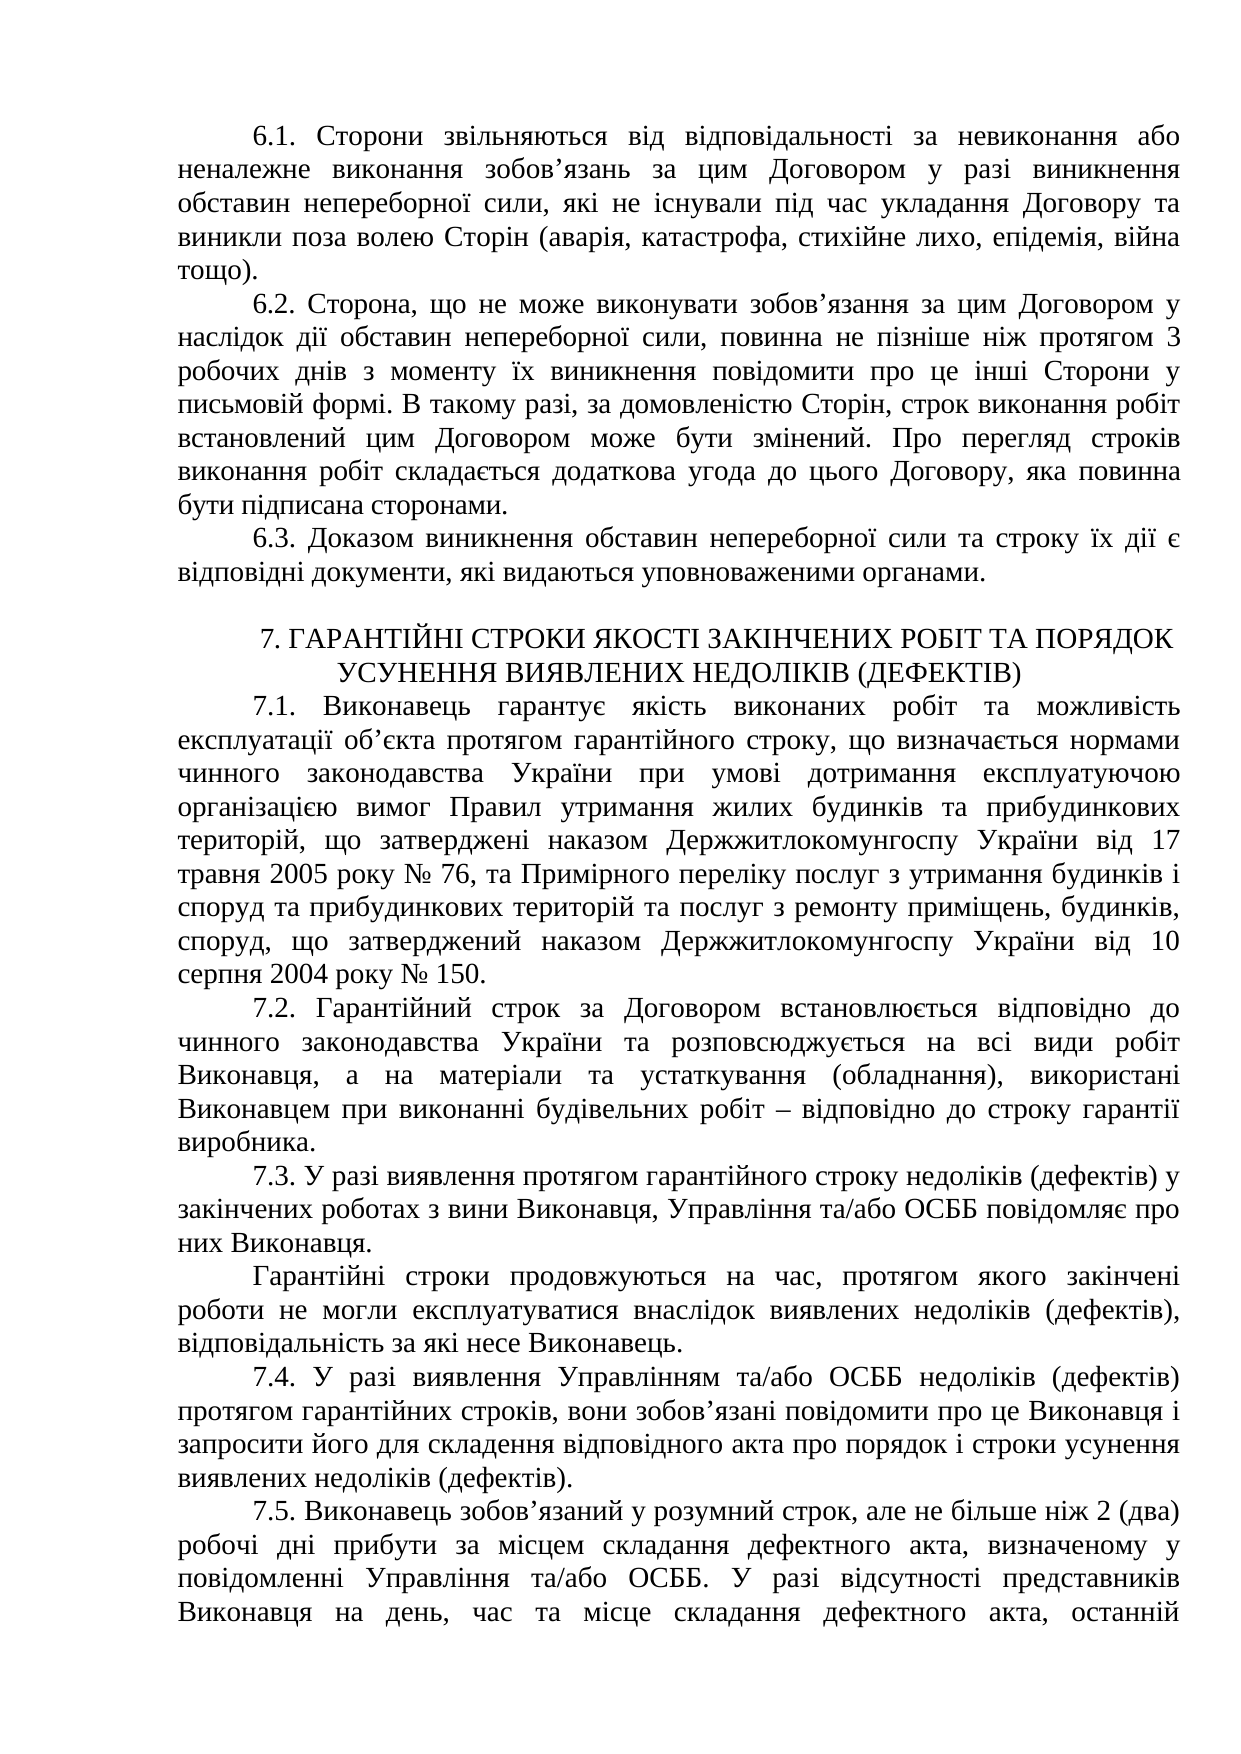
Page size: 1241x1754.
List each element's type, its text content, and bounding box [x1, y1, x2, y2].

text 7.2. Гарантійний строк за Договором встановлюється відповідно до чинного законодавства України та розповсюджується на всі види робіт Виконавця, а на матеріали та устаткування (обладнання), використані Виконавцем при виконанні будівельних робіт – відповідно до строку гарантії виробника. [177, 990, 1181, 1158]
text 7.1. Виконавець гарантує якість виконаних робіт та можливість експлуатації об’єкта протягом гарантійного строку, що визначається нормами чинного законодавства України при умові дотримання експлуатуючою організацією вимог Правил утримання жилих будинків та прибудинкових територій, що затверджені наказом Держжитлокомунгоспу України від 17 травня 2005 року № 76, та Примірного переліку послуг з утримання будинків і споруд та прибудинкових територій та послуг з ремонту приміщень, будинків, споруд, що затверджений наказом Держжитлокомунгоспу України від 10 серпня 2004 року № 150. [177, 688, 1181, 990]
text 7.3. У разі виявлення протягом гарантійного строку недоліків (дефектів) у закінчених роботах з вини Виконавця, Управління та/або ОСББ повідомляє про них Виконавця. [177, 1158, 1181, 1258]
text 6.1. Сторони звільняються від відповідальності за невиконання або неналежне виконання зобов’язань за цим Договором у разі виникнення обставин непереборної сили, які не існували під час укладання Договору та виникли поза волею Сторін (аварія, катастрофа, стихійне лихо, епідемія, війна тощо). [177, 118, 1181, 286]
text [177, 1493, 1181, 1627]
text 7.4. У разі виявлення Управлінням та/або ОСББ недоліків (дефектів) протягом гарантійних строків, вони зобов’язані повідомити про це Виконавця і запросити його для складення відповідного акта про порядок і строки усунення виявлених недоліків (дефектів). [177, 1359, 1181, 1493]
text 7. ГАРАНТІЙНІ СТРОКИ ЯКОСТІ ЗАКІНЧЕНИХ РОБІТ ТА ПОРЯДОК УСУНЕННЯ ВИЯВЛЕНИХ НЕДОЛІКІВ (ДЕФЕКТІВ) [177, 621, 1181, 688]
text 6.3. Доказом виникнення обставин непереборної сили та строку їх дії є відповідні документи, які видаються уповноваженими органами. [177, 521, 1181, 588]
text 6.2. Сторона, що не може виконувати зобов’язання за цим Договором у наслідок дії обставин непереборної сили, повинна не пізніше ніж протягом 3 робочих днів з моменту їх виникнення повідомити про це інші Сторони у письмовій формі. В такому разі, за домовленістю Сторін, строк виконання робіт встановлений цим Договором може бути змінений. Про перегляд строків виконання робіт складається додаткова угода до цього Договору, яка повинна бути підписана сторонами. [177, 286, 1181, 521]
text Гарантійні строки продовжуються на час, протягом якого закінчені роботи не могли експлуатуватися внаслідок виявлених недоліків (дефектів), відповідальність за які несе Виконавець. [177, 1258, 1181, 1359]
